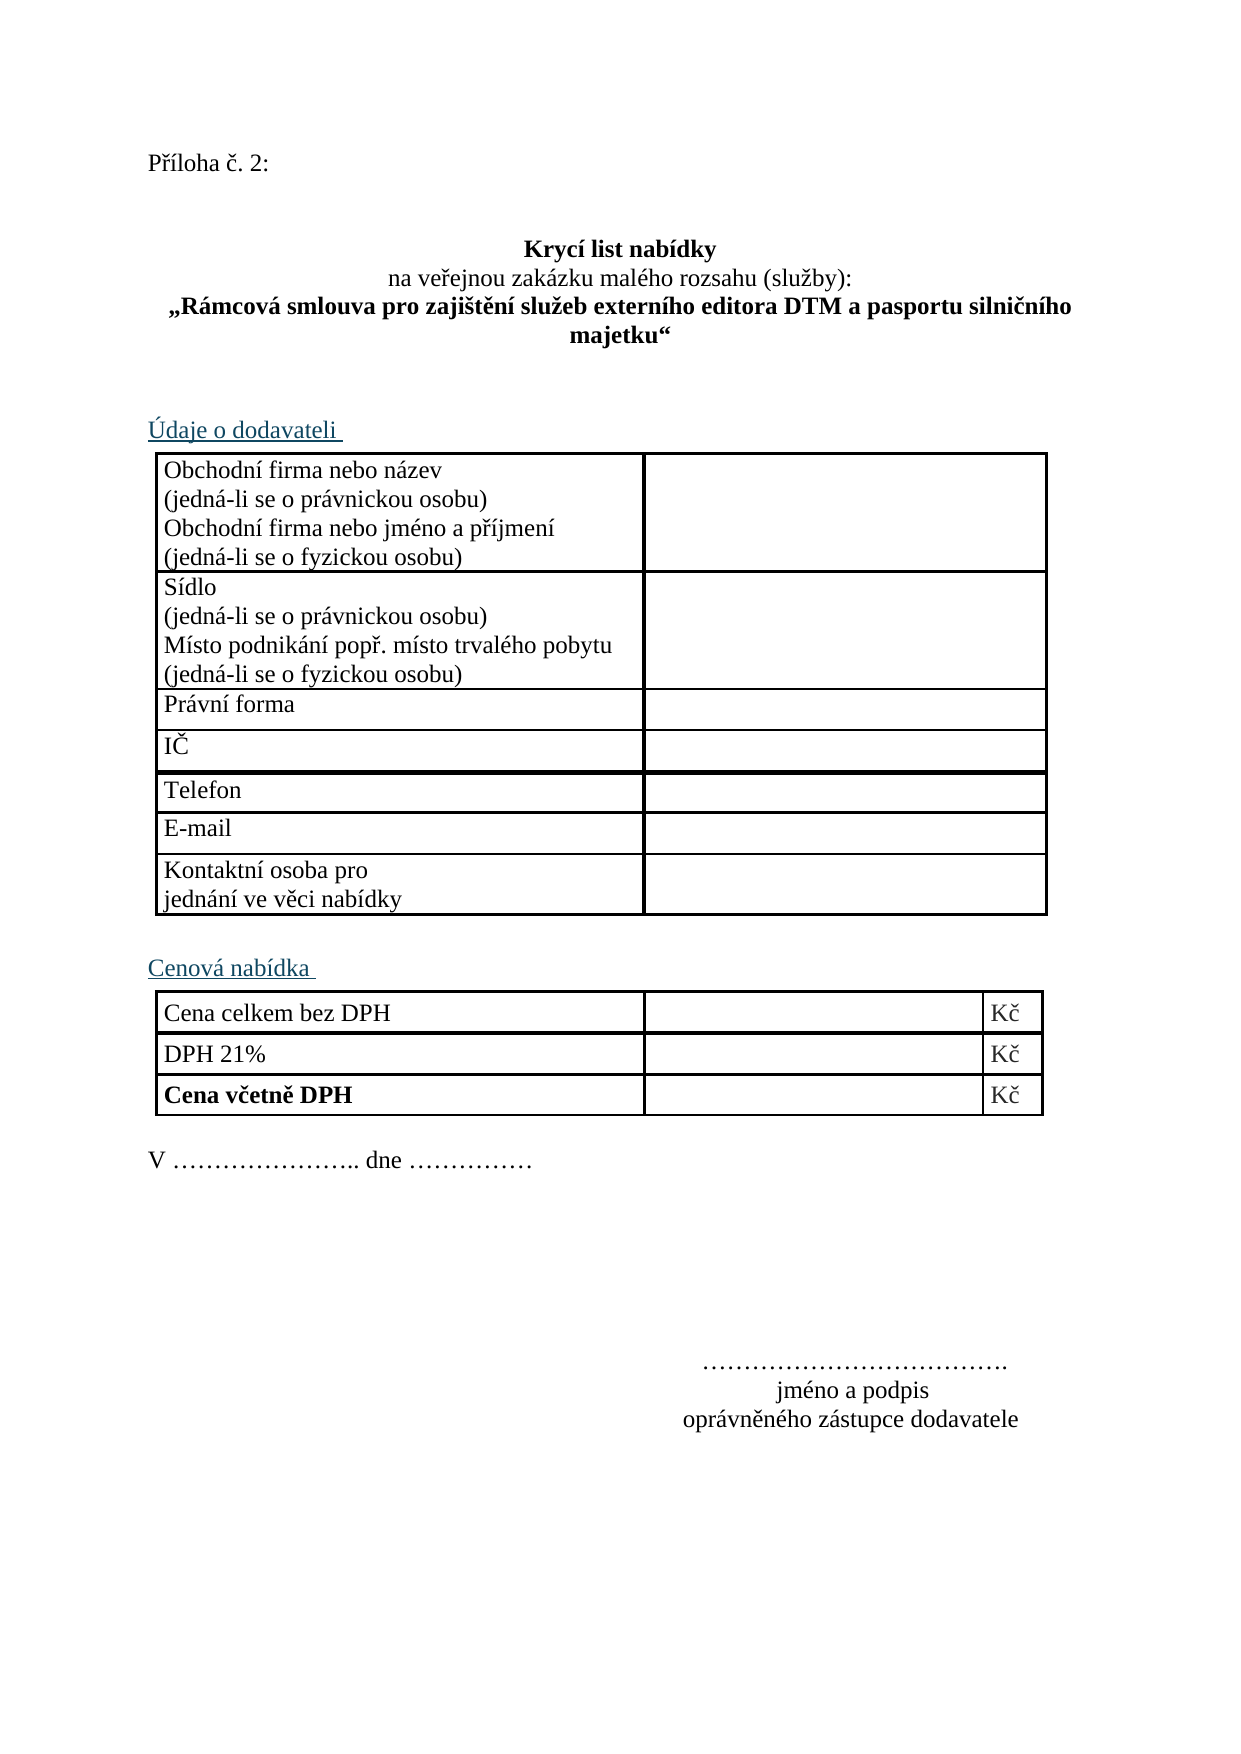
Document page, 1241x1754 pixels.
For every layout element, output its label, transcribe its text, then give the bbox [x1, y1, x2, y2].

text „Rámcová smlouva pro zajištění služeb externího editora DTM a pasportu silničního majetku“ [148, 291, 1093, 349]
table_cell IČ [158, 731, 642, 770]
table_cell Kč [984, 1076, 1041, 1114]
table_cell [646, 731, 1045, 770]
table_cell [646, 1035, 982, 1073]
subtitle Údaje o dodavateli [148, 415, 1093, 444]
table_cell [646, 775, 1045, 811]
text oprávněného zástupce dodavatele [590, 1404, 1093, 1432]
table_cell Kontaktní osoba pro jednání ve věci nabídky [158, 855, 642, 912]
table_header Cena celkem bez DPH [158, 993, 643, 1031]
text ………………………………. [664, 1346, 1093, 1375]
table_cell [646, 855, 1045, 912]
table_cell Kč [984, 1035, 1041, 1073]
text na veřejnou zakázku malého rozsahu (služby): [148, 263, 1093, 291]
text Příloha č. 2: [148, 148, 1093, 176]
table_header Obchodní firma nebo název (jedná-li se o právnickou osobu) Obchodní firma nebo jméno a příjmení (jedná-li se o fyzickou osobu) [158, 455, 642, 570]
subtitle Cenová nabídka [148, 953, 1093, 982]
table_cell Telefon [158, 775, 642, 811]
table_cell [646, 690, 1045, 729]
table_header Kč [984, 993, 1041, 1031]
table_cell Sídlo (jedná-li se o právnickou osobu) Místo podnikání popř. místo trvalého pobytu (jedná-li se o fyzickou osobu) [158, 573, 642, 687]
table_cell [646, 1076, 982, 1114]
table_cell [646, 814, 1045, 853]
table_header [646, 455, 1045, 570]
table_header [646, 993, 982, 1031]
table_cell Právní forma [158, 690, 642, 729]
table_cell [646, 573, 1045, 687]
text Krycí list nabídky [148, 234, 1093, 263]
table_cell DPH 21% [158, 1035, 643, 1073]
text V ………………….. dne …………… [148, 1145, 1093, 1174]
text jméno a podpis [590, 1375, 1093, 1404]
table_cell E-mail [158, 814, 642, 853]
table_cell Cena včetně DPH [158, 1076, 643, 1114]
